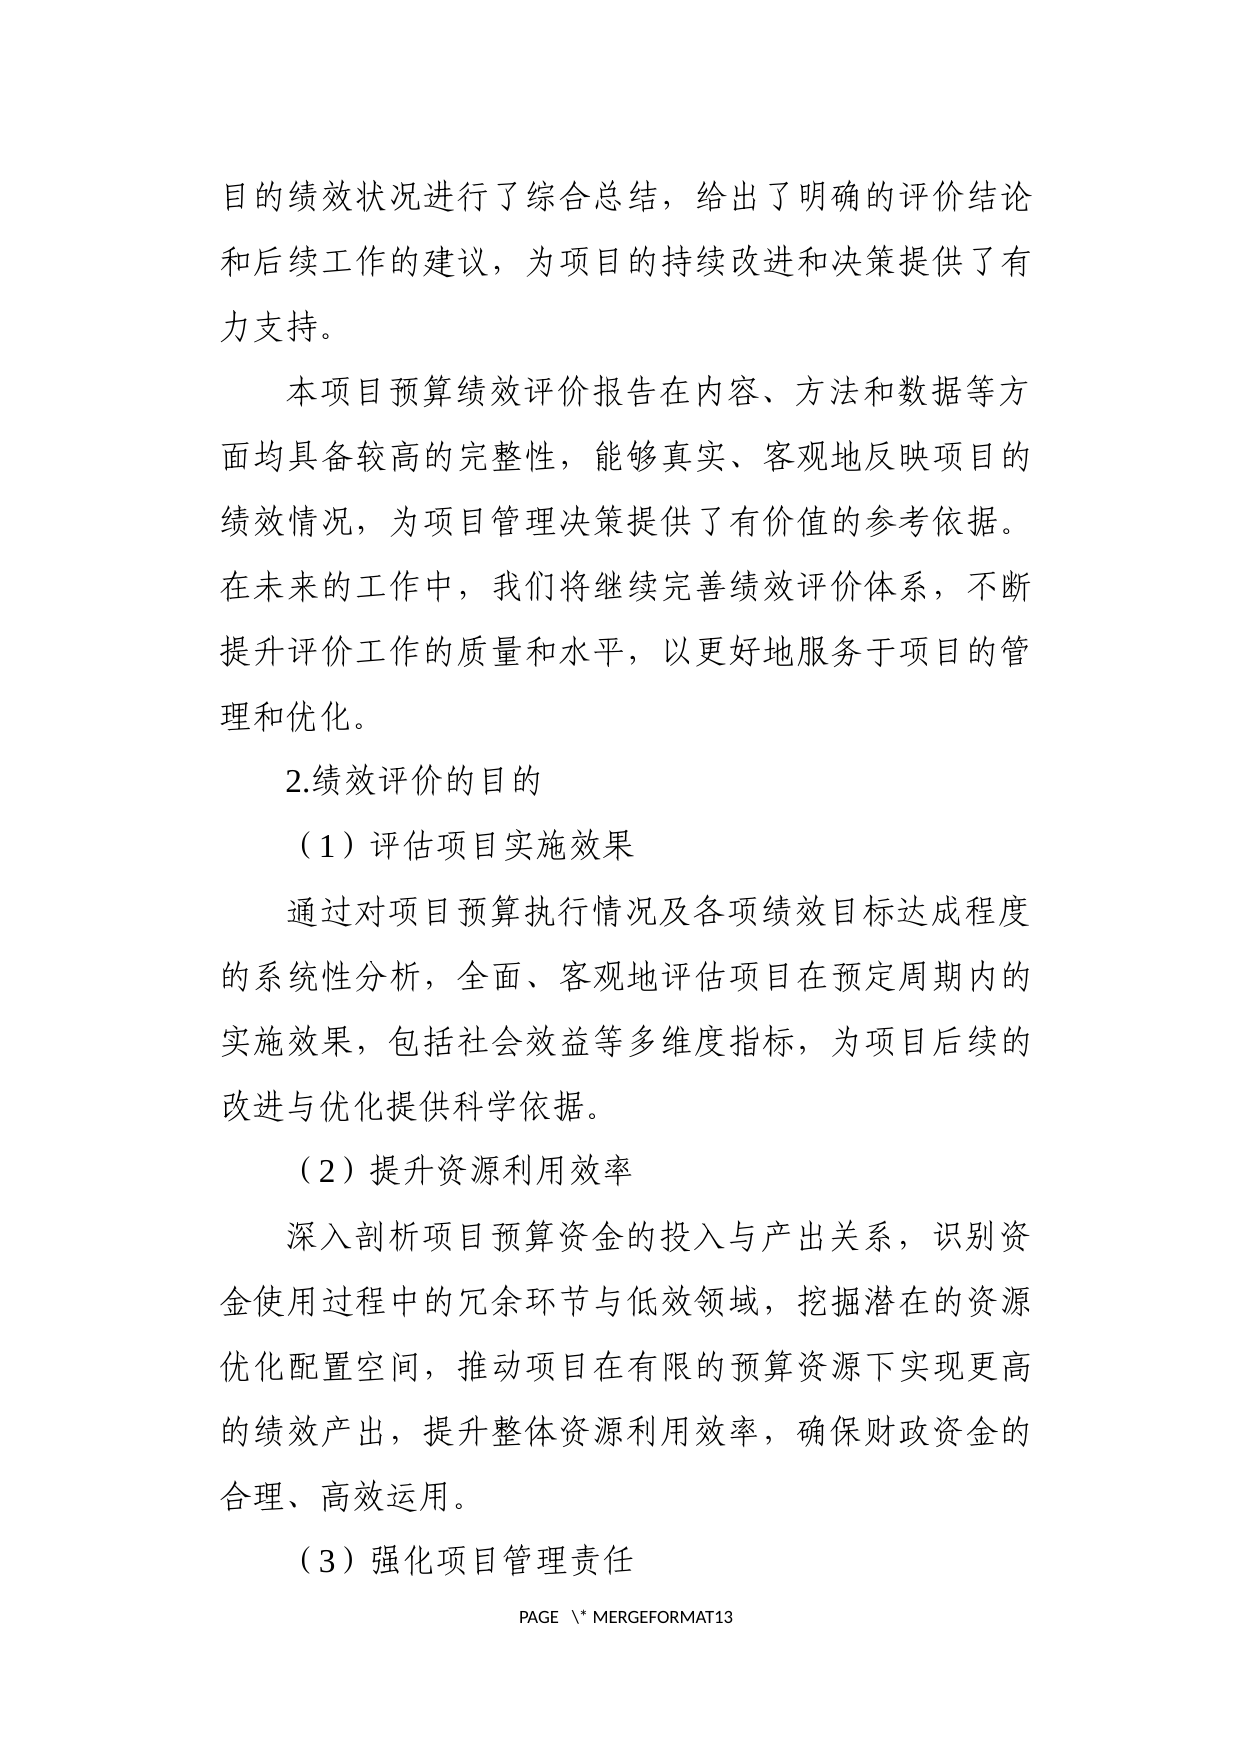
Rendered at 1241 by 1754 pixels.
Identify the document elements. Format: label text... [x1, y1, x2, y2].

text 本项目预算绩效评价报告在内容、方法和数据等方面均具备较高的完整性，能够真实、客观地反映项目的绩效情况，为项目管理决策提供了有价值的参考依据。在未来的工作中，我们将继续完善绩效评价体系，不断提升评价工作的质量和水平，以更好地服务于项目的管理和优化。 [218, 357, 1033, 747]
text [218, 162, 1033, 357]
text 2.绩效评价的目的 [218, 747, 1033, 812]
text 深入剖析项目预算资金的投入与产出关系，识别资金使用过程中的冗余环节与低效领域，挖掘潜在的资源优化配置空间，推动项目在有限的预算资源下实现更高的绩效产出，提升整体资源利用效率，确保财政资金的合理、高效运用。 [218, 1202, 1033, 1527]
text （1）评估项目实施效果 [218, 812, 1033, 877]
text 通过对项目预算执行情况及各项绩效目标达成程度的系统性分析，全面、客观地评估项目在预定周期内的实施效果，包括社会效益等多维度指标，为项目后续的改进与优化提供科学依据。 [218, 877, 1033, 1137]
text （3）强化项目管理责任 [218, 1527, 1033, 1592]
text （2）提升资源利用效率 [218, 1137, 1033, 1202]
